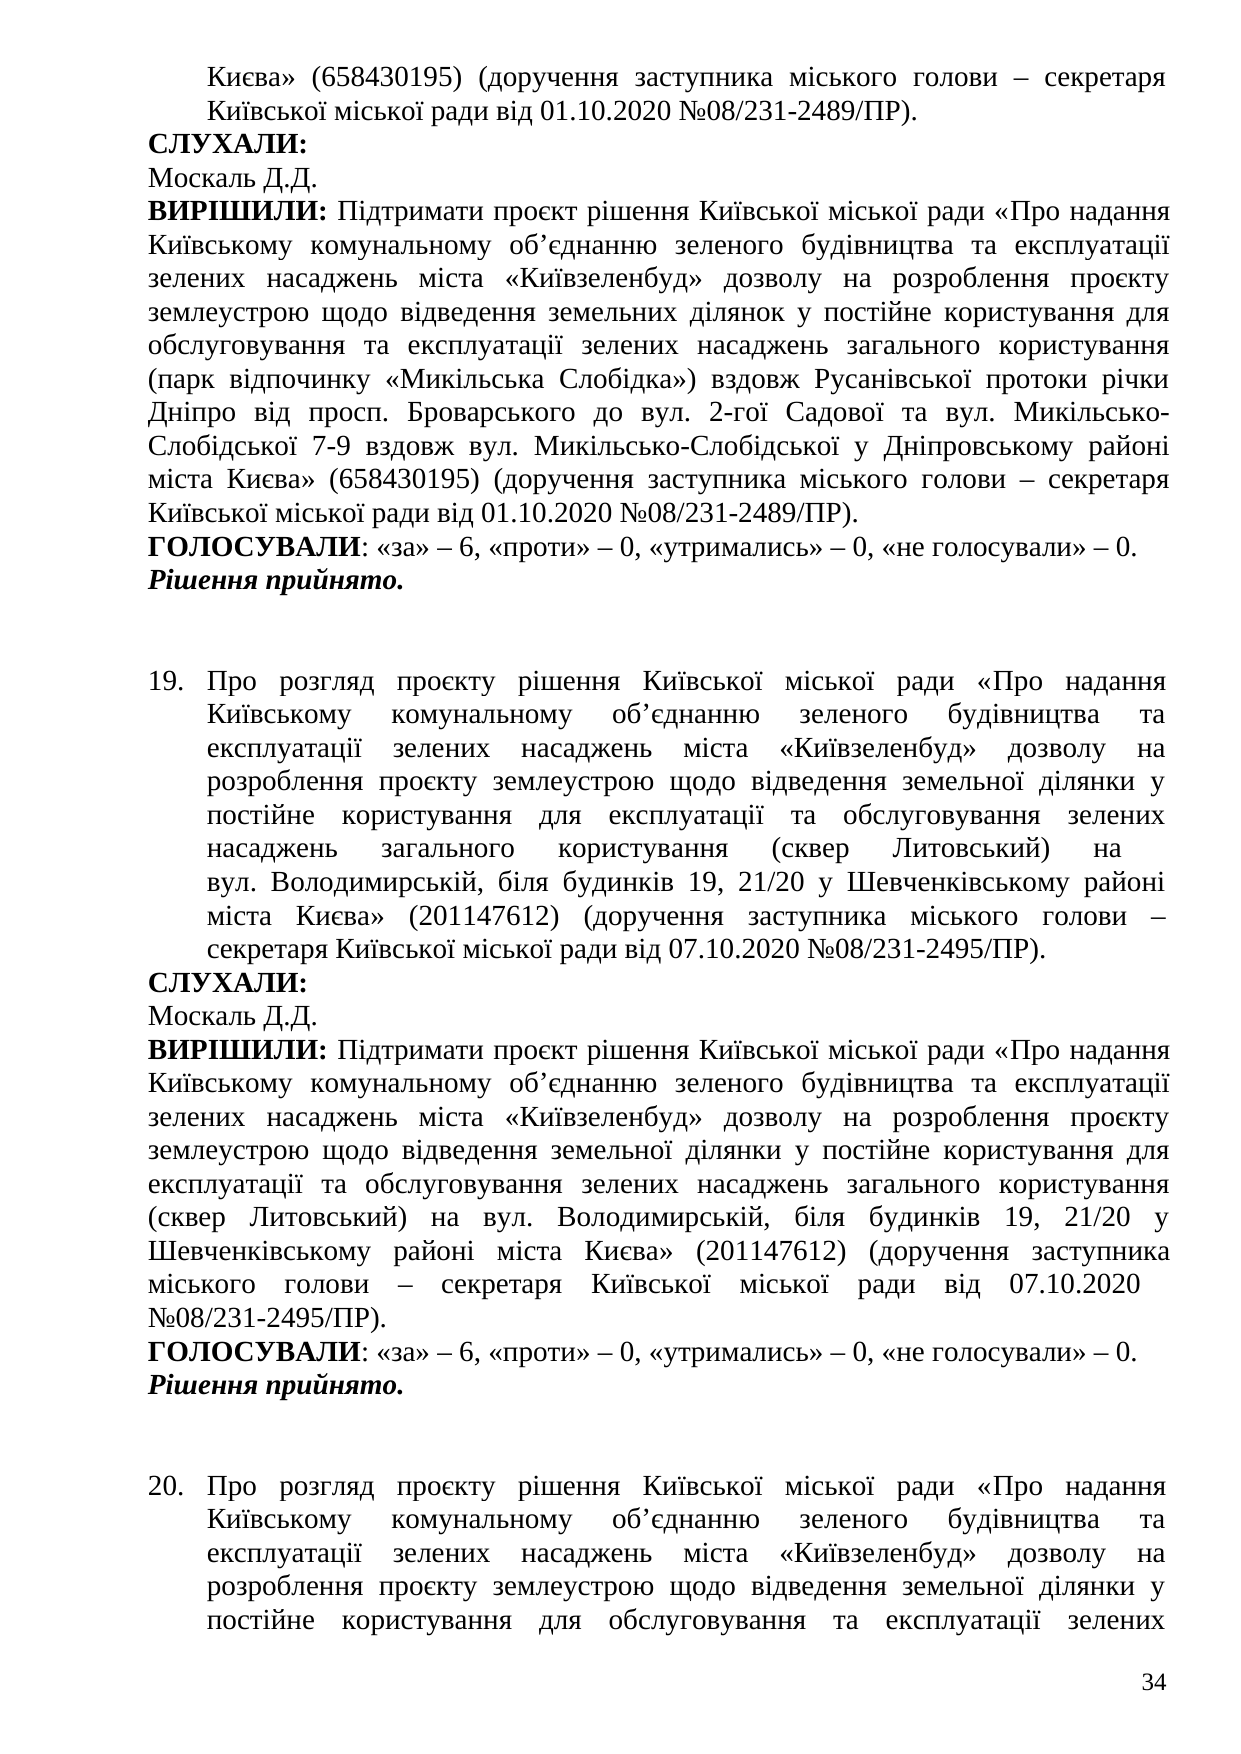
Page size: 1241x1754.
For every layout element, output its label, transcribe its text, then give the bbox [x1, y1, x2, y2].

text ВИРІШИЛИ: Підтримати проєкт рішення Київської міської ради «Про надання Київському комунальному об’єднанню зеленого будівництва та експлуатації зелених насаджень міста «Київзеленбуд» дозволу на розроблення проєкту землеустрою щодо відведення земельної ділянки у постійне користування для експлуатації та обслуговування зелених насаджень загального користування (сквер Литовський) на вул. Володимирській, біля будинків 19, 21/20 у Шевченківському районі міста Києва» (201147612) (доручення заступника міського голови – секретаря Київської міської ради від 07.10.2020 №08/231-2495/ПР). [148, 1233, 1170, 1334]
list Про розгляд проєкту рішення Київської міської ради «Про надання Київському комунальному об’єднанню зеленого будівництва та експлуатації зелених насаджень міста «Київзеленбуд» дозволу на розроблення проєкту землеустрою щодо відведення земельної ділянки у постійне користування для експлуатації та обслуговування зелених насаджень загального користування (сквер Литовський) на вул. Володимирській, біля будинків 19, 21/20 у Шевченківському районі міста Києва» (201147612) (доручення заступника міського голови – секретаря Київської міської ради від 07.10.2020 №08/231-2495/ПР). [148, 663, 1166, 965]
text Рішення прийнято. [148, 1367, 1166, 1401]
text ГОЛОСУВАЛИ: «за» – 6, «проти» – 0, «утримались» – 0, «не голосували» – 0. [148, 1334, 1166, 1367]
text Москаль Д.Д. [148, 998, 1166, 1032]
text Рішення прийнято. [148, 562, 1166, 596]
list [148, 1468, 1166, 1636]
text Москаль Д.Д. [148, 160, 1166, 193]
text ГОЛОСУВАЛИ: «за» – 6, «проти» – 0, «утримались» – 0, «не голосували» – 0. [148, 529, 1166, 562]
text ВИРІШИЛИ: Підтримати проєкт рішення Київської міської ради «Про надання Київському комунальному об’єднанню зеленого будівництва та експлуатації зелених насаджень міста «Київзеленбуд» дозволу на розроблення проєкту землеустрою щодо відведення земельних ділянок у постійне користування для обслуговування та експлуатації зелених насаджень загального користування (парк відпочинку «Микільська Слобідка») вздовж Русанівської протоки річки Дніпро від просп. Броварського до вул. 2-гої Садової та вул. Микільсько-Слобідської 7-9 вздовж вул. Микільсько-Слобідської у Дніпровському районі міста Києва» (658430195) (доручення заступника міського голови – секретаря Київської міської ради від 01.10.2020 №08/231-2489/ПР). [148, 462, 1170, 529]
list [148, 59, 1166, 126]
text СЛУХАЛИ: [148, 126, 1166, 160]
text СЛУХАЛИ: [148, 965, 1166, 998]
